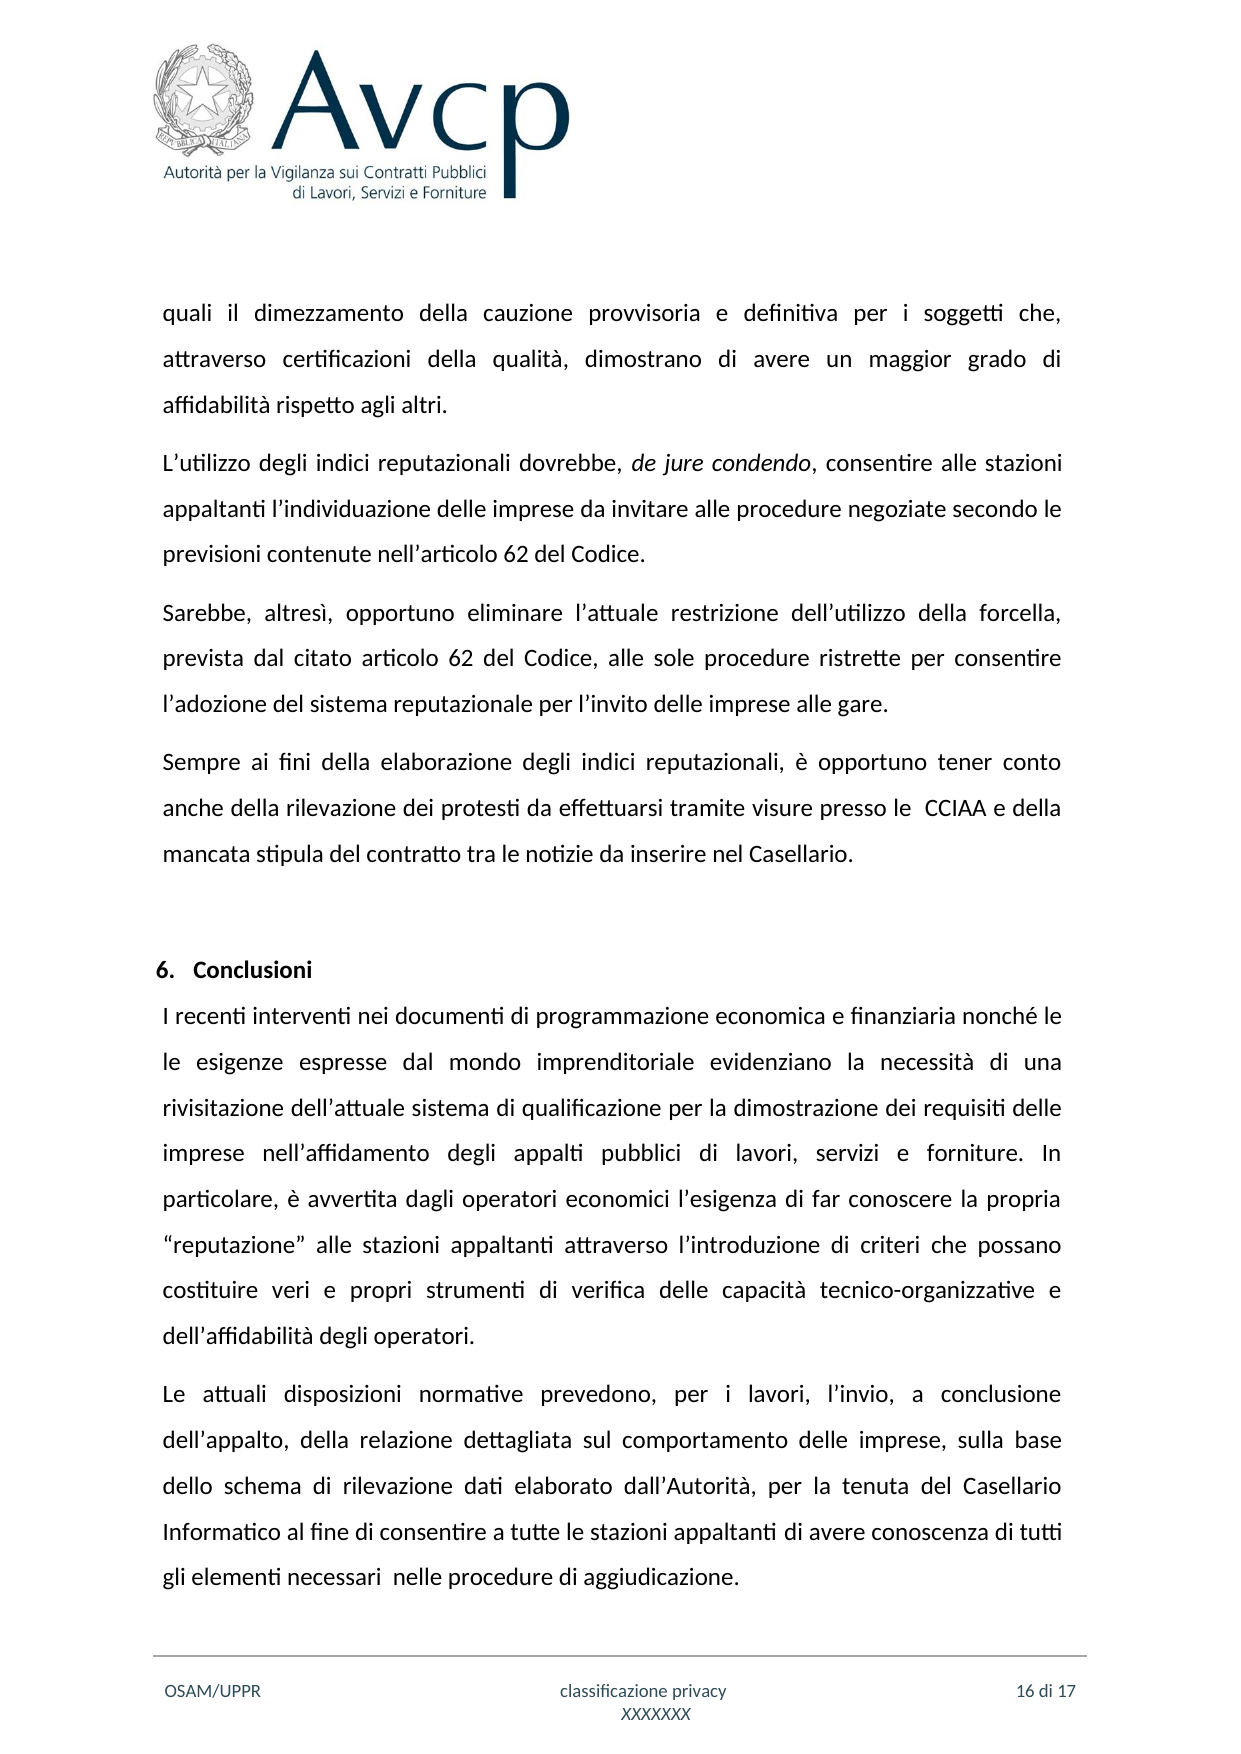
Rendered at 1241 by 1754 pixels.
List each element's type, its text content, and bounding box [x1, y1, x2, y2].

text Sarebbe, altresì, opportuno eliminare l’attuale restrizione dell’utilizzo della forcella, prevista dal citato articolo 62 del Codice, alle sole procedure ristrette per consentire l’adozione del sistema reputazionale per l’invito delle imprese alle gare. [162, 597, 1063, 719]
text I recenti interventi nei documenti di programmazione economica e finanziaria nonché le le esigenze espresse dal mondo imprenditoriale evidenziano la necessità di una rivisitazione dell’attuale sistema di qualificazione per la dimostrazione dei requisiti delle imprese nell’affidamento degli appalti pubblici di lavori, servizi e forniture. In particolare, è avvertita dagli operatori economici l’esigenza di far conoscere la propria “reputazione” alle stazioni appaltanti attraverso l’introduzione di criteri che possano costituire veri e propri strumenti di verifica delle capacità tecnico-organizzative e dell’affidabilità degli operatori. [162, 1000, 1063, 1351]
text Le attuali disposizioni normative prevedono, per i lavori, l’invio, a conclusione dell’appalto, della relazione dettagliata sul comportamento delle imprese, sulla base dello schema di rilevazione dati elaborato dall’Autorità, per la tenuta del Casellario Informatico al fine di consentire a tutte le stazioni appaltanti di avere conoscenza di tutti gli elementi necessari nelle procedure di aggiudicazione. [162, 1378, 1063, 1592]
picture [120, 2, 605, 239]
text L’utilizzo degli indici reputazionali dovrebbe, de jure condendo, consentire alle stazioni appaltanti l’individuazione delle imprese da invitare alle procedure negoziate secondo le previsioni contenute nell’articolo 62 del Codice. [162, 447, 1063, 569]
list Conclusioni [156, 954, 1122, 985]
text Sempre ai fini della elaborazione degli indici reputazionali, è opportuno tener conto anche della rilevazione dei protesti da effettuarsi tramite visure presso le CCIAA e della mancata stipula del contratto tra le notizie da inserire nel Casellario. [162, 747, 1063, 868]
